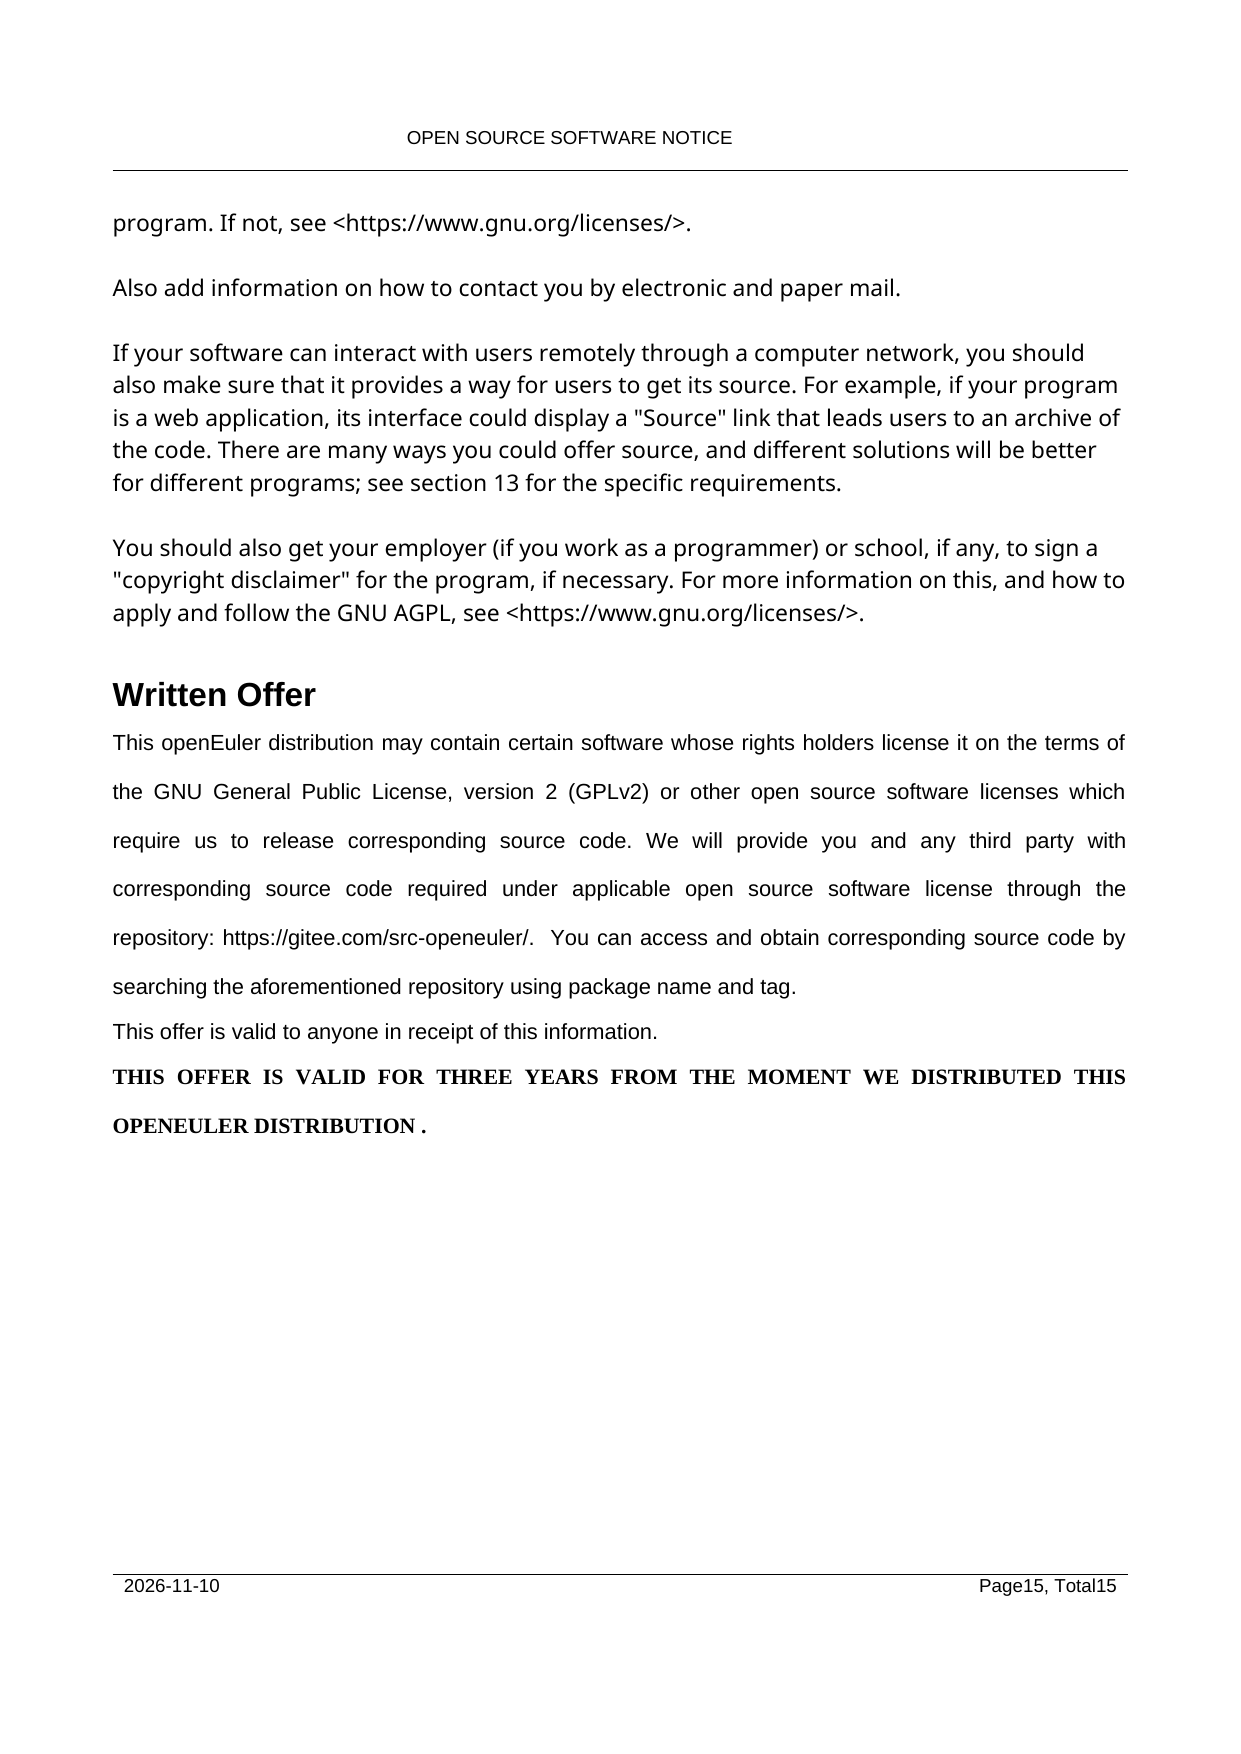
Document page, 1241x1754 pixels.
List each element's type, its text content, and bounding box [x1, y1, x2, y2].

text You should also get your employer (if you work as a programmer) or school, if any, to sign a "copyright disclaimer" for the program, if necessary. For more information on this, and how to apply and follow the GNU AGPL, see <https://www.gnu.org/licenses/>. [112, 531, 1128, 629]
text This offer is valid to anyone in receipt of this information. [112, 1015, 1128, 1048]
text Also add information on how to contact you by electronic and paper mail. [112, 271, 1128, 304]
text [112, 206, 1128, 239]
text THIS OFFER IS VALID FOR THREE YEARS FROM THE MOMENT WE DISTRIBUTED THIS OPENEULER DISTRIBUTION . [112, 1060, 1128, 1142]
text This openEuler distribution may contain certain software whose rights holders license it on the terms of the GNU General Public License, version 2 (GPLv2) or other open source software licenses which require us to release corresponding source code. We will provide you and any third party with corresponding source code required under applicable open source software license through the repository: https://gitee.com/src-openeuler/. You can access and obtain corresponding source code by searching the aforementioned repository using package name and tag. [112, 726, 1128, 1003]
text Written Offer [112, 661, 1128, 726]
text If your software can interact with users remotely through a computer network, you should also make sure that it provides a way for users to get its source. For example, if your program is a web application, its interface could display a "Source" link that leads users to an archive of the code. There are many ways you could offer source, and different solutions will be better for different programs; see section 13 for the specific requirements. [112, 336, 1128, 499]
